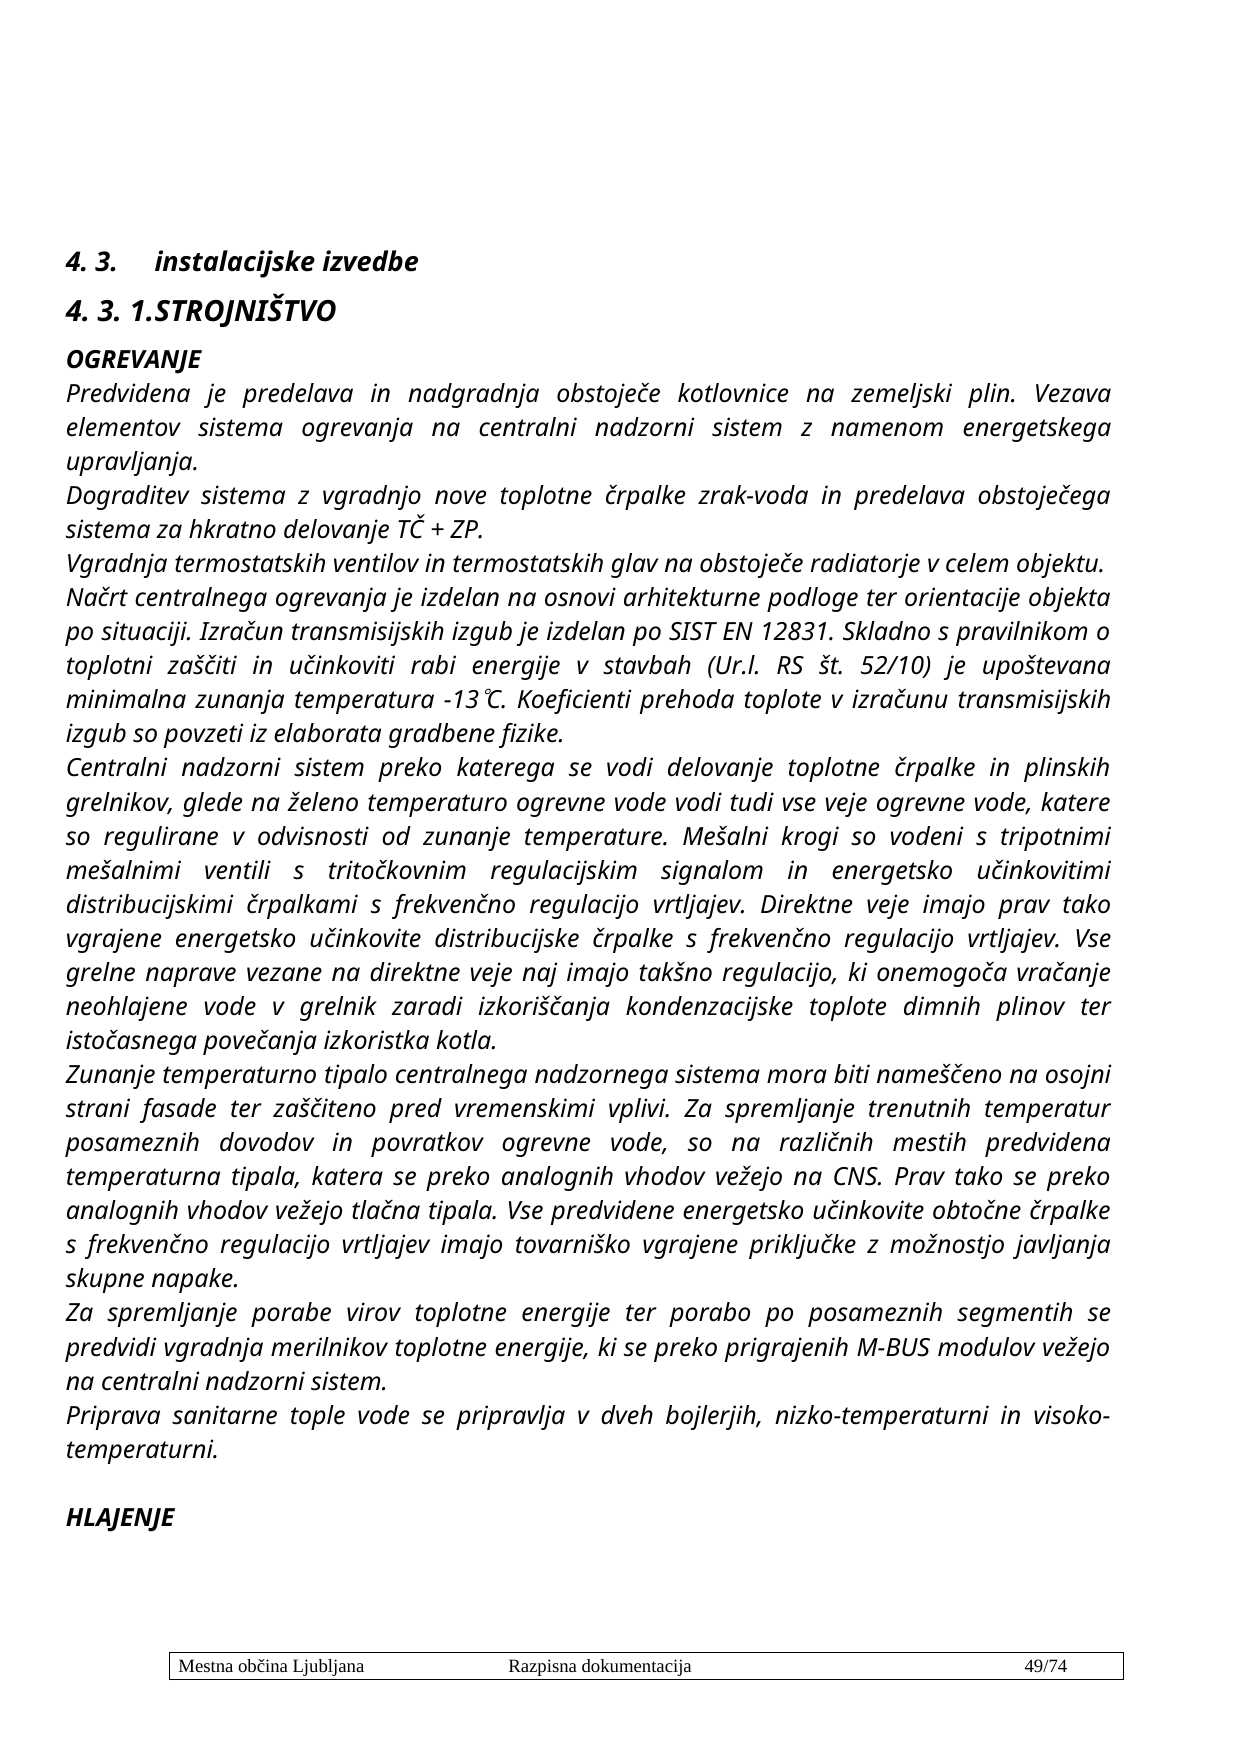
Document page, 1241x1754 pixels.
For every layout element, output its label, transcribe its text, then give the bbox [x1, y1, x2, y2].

text Dograditev sistema z vgradnjo nove toplotne črpalke zrak-voda in predelava obstoječega sistema za hkratno delovanje TČ + ZP. [66, 478, 1115, 546]
text OGREVANJE [66, 341, 1115, 375]
text HLAJENJE [66, 1499, 1115, 1533]
text Priprava sanitarne tople vode se pripravlja v dveh bojlerjih, nizko-temperaturni in visoko-temperaturni. [66, 1397, 1115, 1465]
text Predvidena je predelava in nadgradnja obstoječe kotlovnice na zemeljski plin. Vezava elementov sistema ogrevanja na centralni nadzorni sistem z namenom energetskega upravljanja. [66, 375, 1115, 478]
text Načrt centralnega ogrevanja je izdelan na osnovi arhitekturne podloge ter orientacije objekta po situaciji. Izračun transmisijskih izgub je izdelan po SIST EN 12831. Skladno s pravilnikom o toplotni zaščiti in učinkoviti rabi energije v stavbah (Ur.l. RS št. 52/10) je upoštevana minimalna zunanja temperatura -13C. Koeficienti prehoda toplote v izračunu transmisijskih izgub so povzeti iz elaborata gradbene fizike. [66, 580, 1115, 750]
subtitle instalacijske izvedbe [66, 248, 1115, 277]
text Centralni nadzorni sistem preko katerega se vodi delovanje toplotne črpalke in plinskih grelnikov, glede na želeno temperaturo ogrevne vode vodi tudi vse veje ogrevne vode, katere so regulirane v odvisnosti od zunanje temperature. Mešalni krogi so vodeni s tripotnimi mešalnimi ventili s tritočkovnim regulacijskim signalom in energetsko učinkovitimi distribucijskimi črpalkami s frekvenčno regulacijo vrtljajev. Direktne veje imajo prav tako vgrajene energetsko učinkovite distribucijske črpalke s frekvenčno regulacijo vrtljajev. Vse grelne naprave vezane na direktne veje naj imajo takšno regulacijo, ki onemogoča vračanje neohlajene vode v grelnik zaradi izkoriščanja kondenzacijske toplote dimnih plinov ter istočasnega povečanja izkoristka kotla. [66, 750, 1115, 1057]
subtitle STROJNIŠTVO [66, 298, 1115, 327]
text Za spremljanje porabe virov toplotne energije ter porabo po posameznih segmentih se predvidi vgradnja merilnikov toplotne energije, ki se preko prigrajenih M-BUS modulov vežejo na centralni nadzorni sistem. [66, 1295, 1115, 1397]
text Zunanje temperaturno tipalo centralnega nadzornega sistema mora biti nameščeno na osojni strani fasade ter zaščiteno pred vremenskimi vplivi. Za spremljanje trenutnih temperatur posameznih dovodov in povratkov ogrevne vode, so na različnih mestih predvidena temperaturna tipala, katera se preko analognih vhodov vežejo na CNS. Prav tako se preko analognih vhodov vežejo tlačna tipala. Vse predvidene energetsko učinkovite obtočne črpalke s frekvenčno regulacijo vrtljajev imajo tovarniško vgrajene priključke z možnostjo javljanja skupne napake. [66, 1057, 1115, 1295]
text Vgradnja termostatskih ventilov in termostatskih glav na obstoječe radiatorje v celem objektu. [66, 546, 1115, 580]
